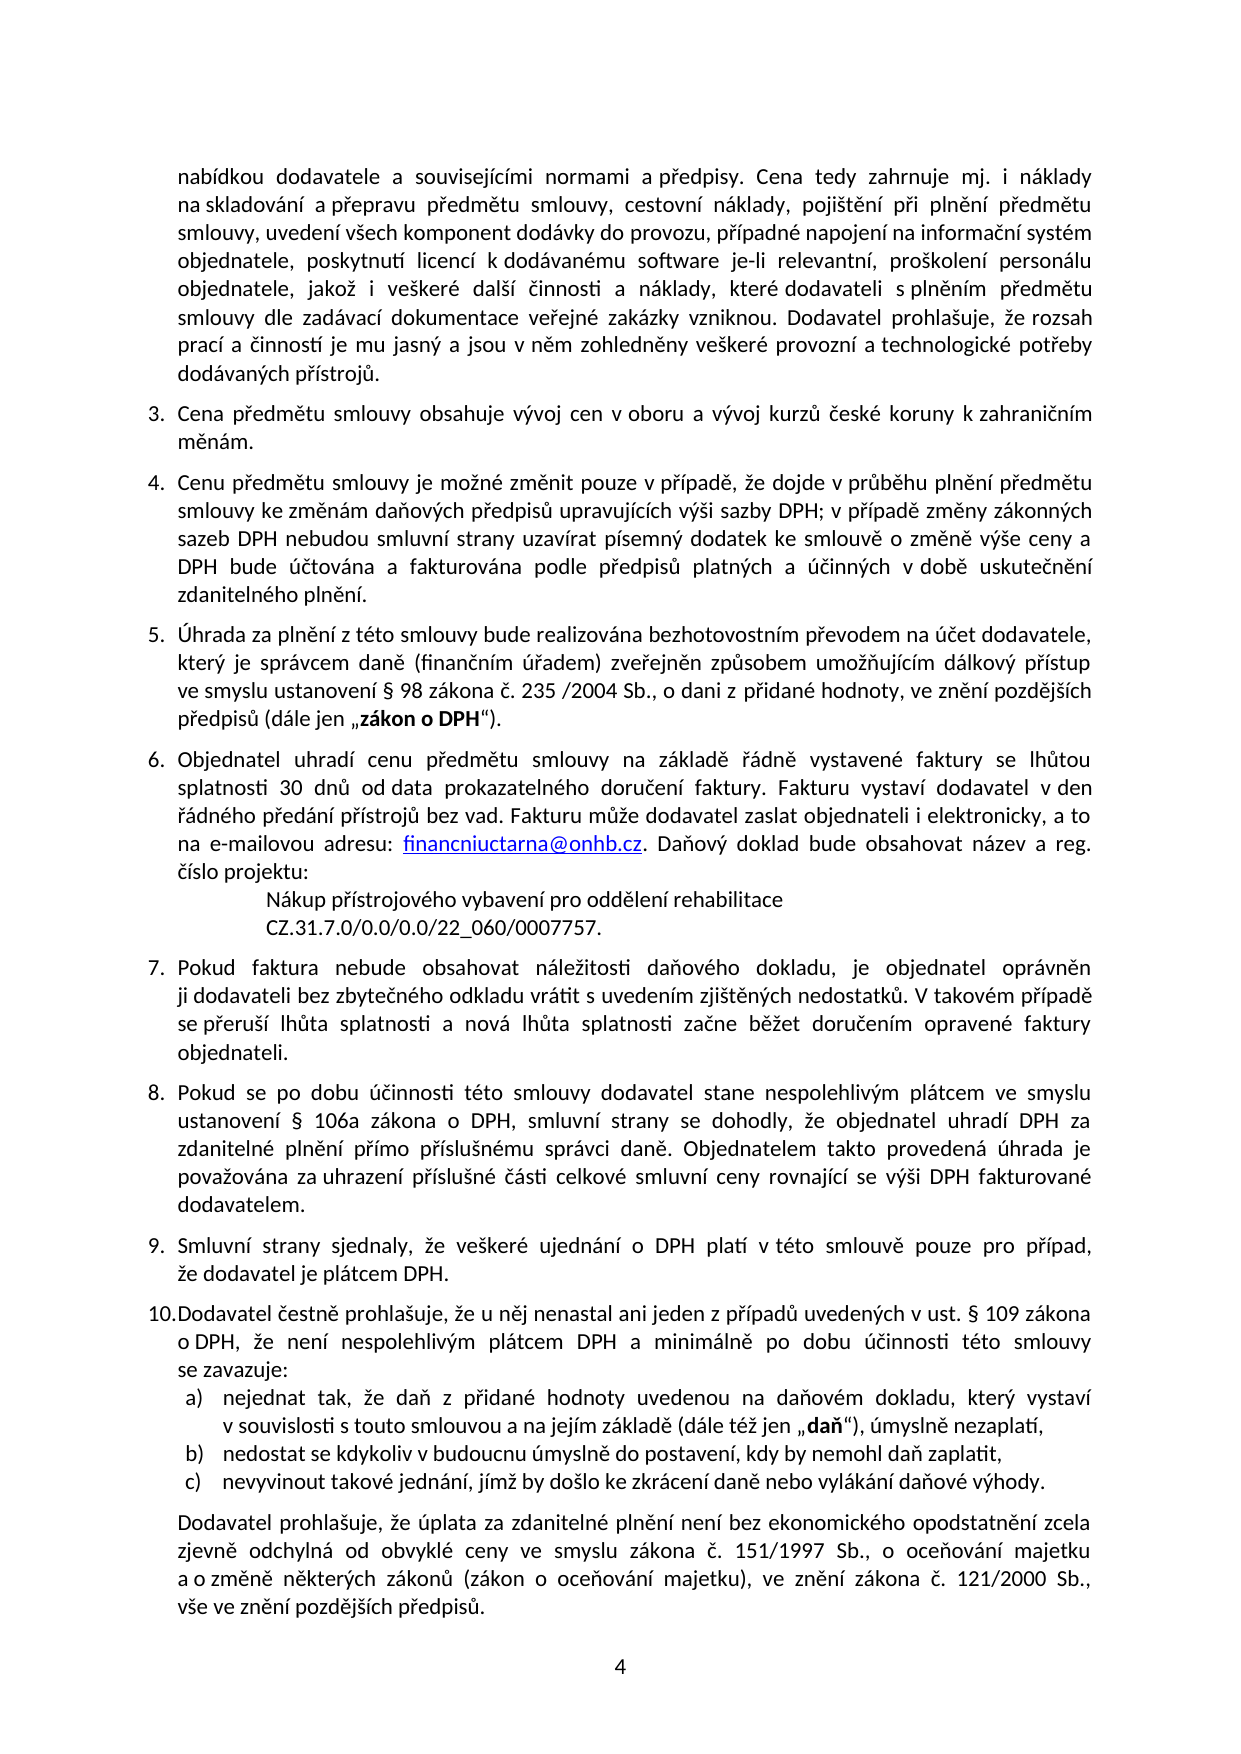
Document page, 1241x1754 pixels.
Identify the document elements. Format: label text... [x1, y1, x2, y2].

list nevyvinout takové jednání, jímž by došlo ke zkrácení daně nebo vylákání daňové výhody. [185, 1467, 1093, 1495]
list nejednat tak, že daň z přidané hodnoty uvedenou na daňovém dokladu, který vystaví v souvislosti s touto smlouvou a na jejím základě (dále též jen „daň“), úmyslně nezaplatí, [185, 1383, 1093, 1439]
list Objednatel uhradí cenu předmětu smlouvy na základě řádně vystavené faktury se lhůtou splatnosti 30 dnů od data prokazatelného doručení faktury. Fakturu vystaví dodavatel v den řádného předání přístrojů bez vad. Fakturu může dodavatel zaslat objednateli i elektronicky, a to na e-mailovou adresu: financniuctarna@onhb.cz. Daňový doklad bude obsahovat název a reg. číslo projektu: [148, 745, 1093, 885]
list CZ.31.7.0/0.0/0.0/22_060/0007757. [266, 913, 1093, 941]
list Cena předmětu smlouvy obsahuje vývoj cen v oboru a vývoj kurzů české koruny k zahraničním měnám. [148, 399, 1093, 455]
list Dodavatel prohlašuje, že úplata za zdanitelné plnění není bez ekonomického opodstatnění zcela zjevně odchylná od obvyklé ceny ve smyslu zákona č. 151/1997 Sb., o oceňování majetku a o změně některých zákonů (zákon o oceňování majetku), ve znění zákona č. 121/2000 Sb., vše ve znění pozdějších předpisů. [177, 1508, 1093, 1620]
list Smluvní strany sjednaly, že veškeré ujednání o DPH platí v této smlouvě pouze pro případ, že dodavatel je plátcem DPH. [148, 1231, 1093, 1287]
list nedostat se kdykoliv v budoucnu úmyslně do postavení, kdy by nemohl daň zaplatit, [185, 1439, 1093, 1467]
list Pokud faktura nebude obsahovat náležitosti daňového dokladu, je objednatel oprávněn ji dodavateli bez zbytečného odkladu vrátit s uvedením zjištěných nedostatků. V takovém případě se přeruší lhůta splatnosti a nová lhůta splatnosti začne běžet doručením opravené faktury objednateli. [148, 953, 1093, 1066]
list Nákup přístrojového vybavení pro oddělení rehabilitace [266, 885, 1093, 913]
list Cenu předmětu smlouvy je možné změnit pouze v případě, že dojde v průběhu plnění předmětu smlouvy ke změnám daňových předpisů upravujících výši sazby DPH; v případě změny zákonných sazeb DPH nebudou smluvní strany uzavírat písemný dodatek ke smlouvě o změně výše ceny a DPH bude účtována a fakturována podle předpisů platných a účinných v době uskutečnění zdanitelného plnění. [148, 468, 1093, 608]
list Dodavatel čestně prohlašuje, že u něj nenastal ani jeden z případů uvedených v ust. § 109 zákona o DPH, že není nespolehlivým plátcem DPH a minimálně po dobu účinnosti této smlouvy se zavazuje: [148, 1299, 1093, 1383]
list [148, 162, 1093, 387]
list Pokud se po dobu účinnosti této smlouvy dodavatel stane nespolehlivým plátcem ve smyslu ustanovení § 106a zákona o DPH, smluvní strany se dohodly, že objednatel uhradí DPH za zdanitelné plnění přímo příslušnému správci daně. Objednatelem takto provedená úhrada je považována za uhrazení příslušné části celkové smluvní ceny rovnající se výši DPH fakturované dodavatelem. [148, 1078, 1093, 1218]
list Úhrada za plnění z této smlouvy bude realizována bezhotovostním převodem na účet dodavatele, který je správcem daně (finančním úřadem) zveřejněn způsobem umožňujícím dálkový přístup ve smyslu ustanovení § 98 zákona č. 235 /2004 Sb., o dani z přidané hodnoty, ve znění pozdějších předpisů (dále jen „zákon o DPH“). [148, 620, 1093, 732]
